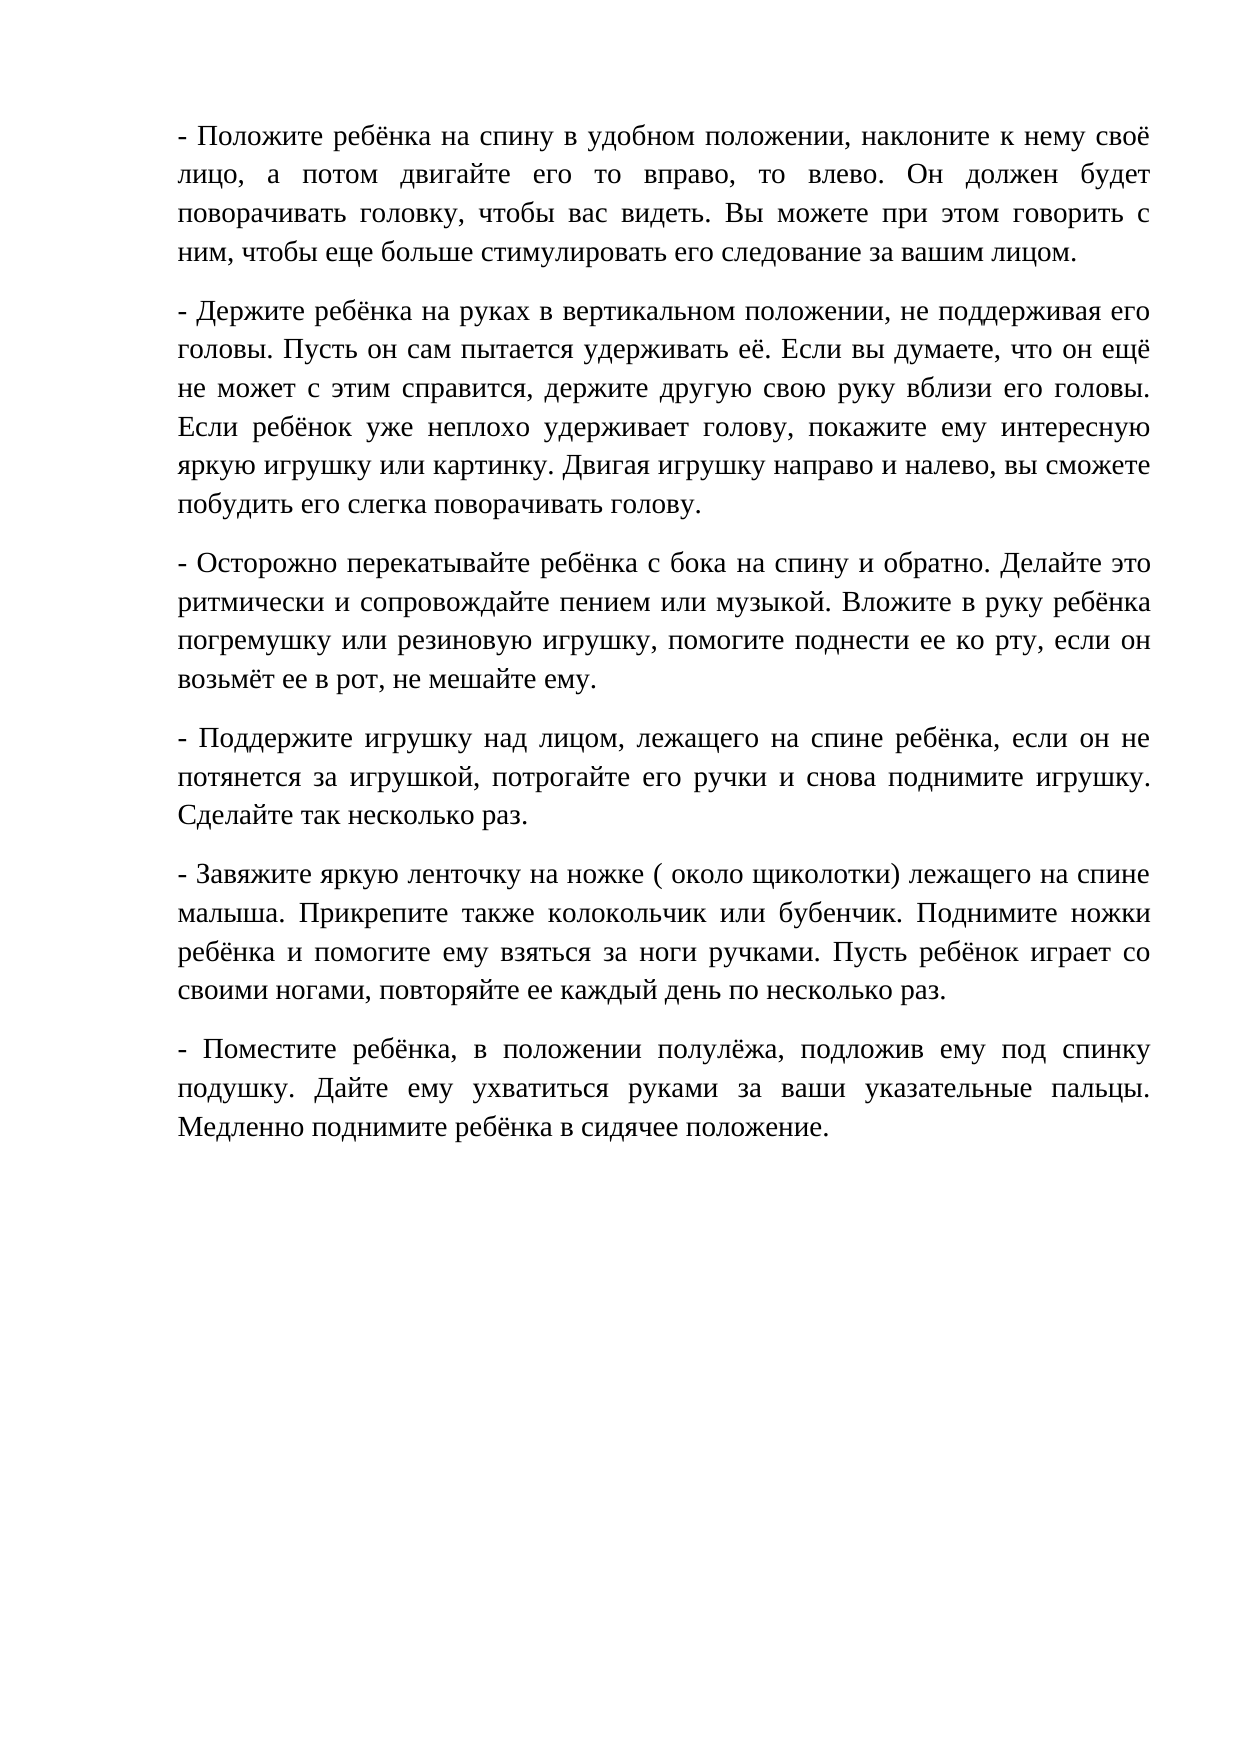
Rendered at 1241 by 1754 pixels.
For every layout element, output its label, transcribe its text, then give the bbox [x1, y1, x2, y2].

text - Осторожно перекатывайте ребёнка с бока на спину и обратно. Делайте это ритмически и сопровождайте пением или музыкой. Вложите в руку ребёнка погремушку или резиновую игрушку, помогите поднести ее ко рту, если он возьмёт ее в рот, не мешайте ему. [177, 545, 1152, 694]
text - Поддержите игрушку над лицом, лежащего на спине ребёнка, если он не потянется за игрушкой, потрогайте его ручки и снова поднимите игрушку. Сделайте так несколько раз. [177, 720, 1152, 831]
text - Завяжите яркую ленточку на ножке ( около щиколотки) лежащего на спине малыша. Прикрепите также колокольчик или бубенчик. Поднимите ножки ребёнка и помогите ему взяться за ноги ручками. Пусть ребёнок играет со своими ногами, повторяйте ее каждый день по несколько раз. [177, 857, 1152, 1006]
text - Держите ребёнка на руках в вертикальном положении, не поддерживая его головы. Пусть он сам пытается удерживать её. Если вы думаете, что он ещё не может с этим справится, держите другую свою руку вблизи его головы. Если ребёнок уже неплохо удерживает голову, покажите ему интересную яркую игрушку или картинку. Двигая игрушку направо и налево, вы сможете побудить его слегка поворачивать голову. [177, 293, 1152, 519]
text - Положите ребёнка на спину в удобном положении, наклоните к нему своё лицо, а потом двигайте его то вправо, то влево. Он должен будет поворачивать головку, чтобы вас видеть. Вы можете при этом говорить с ним, чтобы еще больше стимулировать его следование за вашим лицом. [177, 118, 1152, 267]
text - Поместите ребёнка, в положении полулёжа, подложив ему под спинку подушку. Дайте ему ухватиться руками за ваши указательные пальцы. Медленно поднимите ребёнка в сидячее положение. [177, 1032, 1152, 1142]
